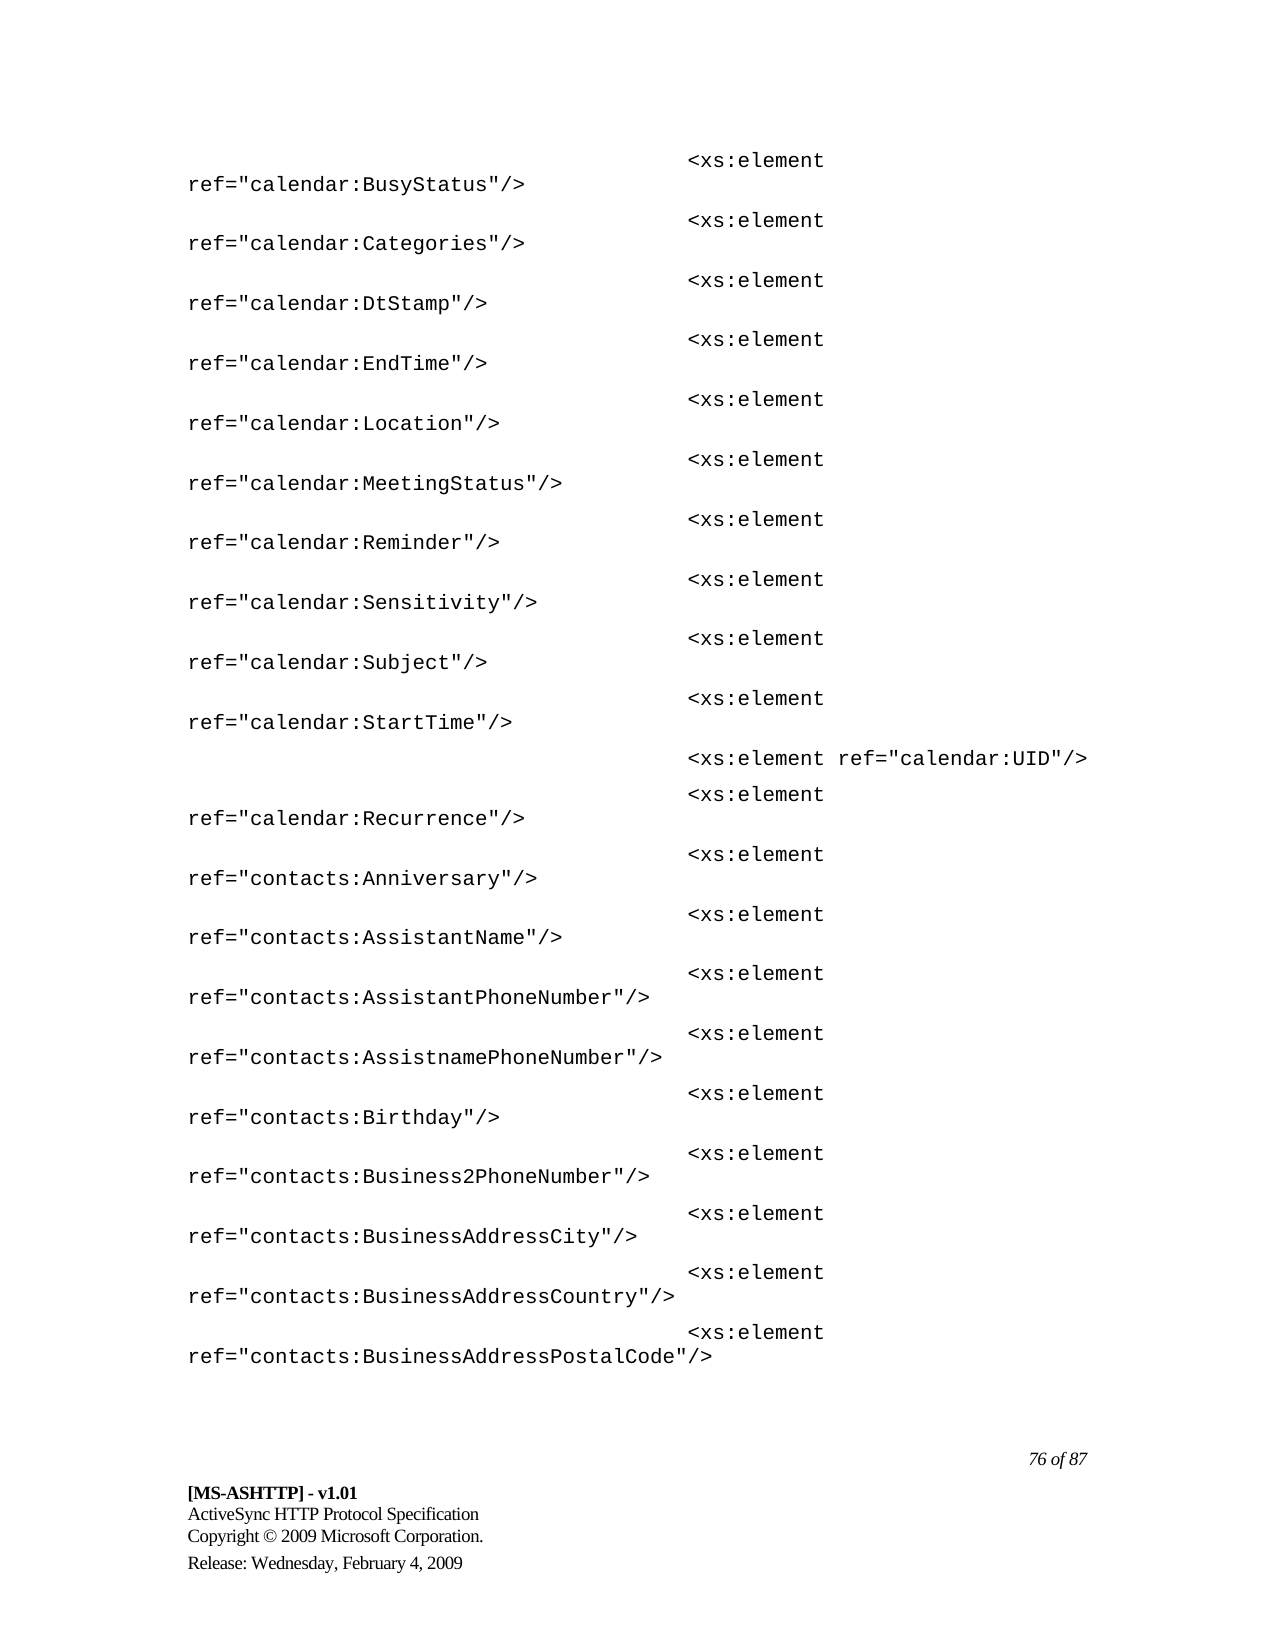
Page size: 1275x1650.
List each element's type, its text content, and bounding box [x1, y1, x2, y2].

text <xs:element ref="calendar:BusyStatus"/> [187, 150, 1087, 197]
text <xs:element ref="contacts:BusinessAddressCity"/> [187, 1203, 1087, 1250]
text <xs:element ref="contacts:AssistantName"/> [187, 904, 1087, 951]
text <xs:element ref="calendar:Reminder"/> [187, 509, 1087, 556]
text <xs:element ref="contacts:BusinessAddressCountry"/> [187, 1262, 1087, 1310]
text <xs:element ref="calendar:StartTime"/> [187, 688, 1087, 735]
text <xs:element ref="contacts:AssistantPhoneNumber"/> [187, 963, 1087, 1011]
text <xs:element ref="contacts:Business2PhoneNumber"/> [187, 1143, 1087, 1190]
text <xs:element ref="calendar:EndTime"/> [187, 329, 1087, 377]
text <xs:element ref="contacts:Birthday"/> [187, 1083, 1087, 1130]
text <xs:element ref="contacts:AssistnamePhoneNumber"/> [187, 1023, 1087, 1071]
text <xs:element ref="calendar:UID"/> [187, 748, 1087, 772]
text <xs:element ref="calendar:Categories"/> [187, 210, 1087, 257]
text <xs:element ref="calendar:Sensitivity"/> [187, 568, 1087, 616]
text <xs:element ref="contacts:Anniversary"/> [187, 844, 1087, 891]
text <xs:element ref="calendar:Subject"/> [187, 628, 1087, 676]
text <xs:element ref="calendar:DtStamp"/> [187, 269, 1087, 317]
text <xs:element ref="contacts:BusinessAddressPostalCode"/> [187, 1322, 1087, 1369]
text <xs:element ref="calendar:Recurrence"/> [187, 784, 1087, 831]
text <xs:element ref="calendar:MeetingStatus"/> [187, 449, 1087, 496]
text <xs:element ref="calendar:Location"/> [187, 389, 1087, 436]
